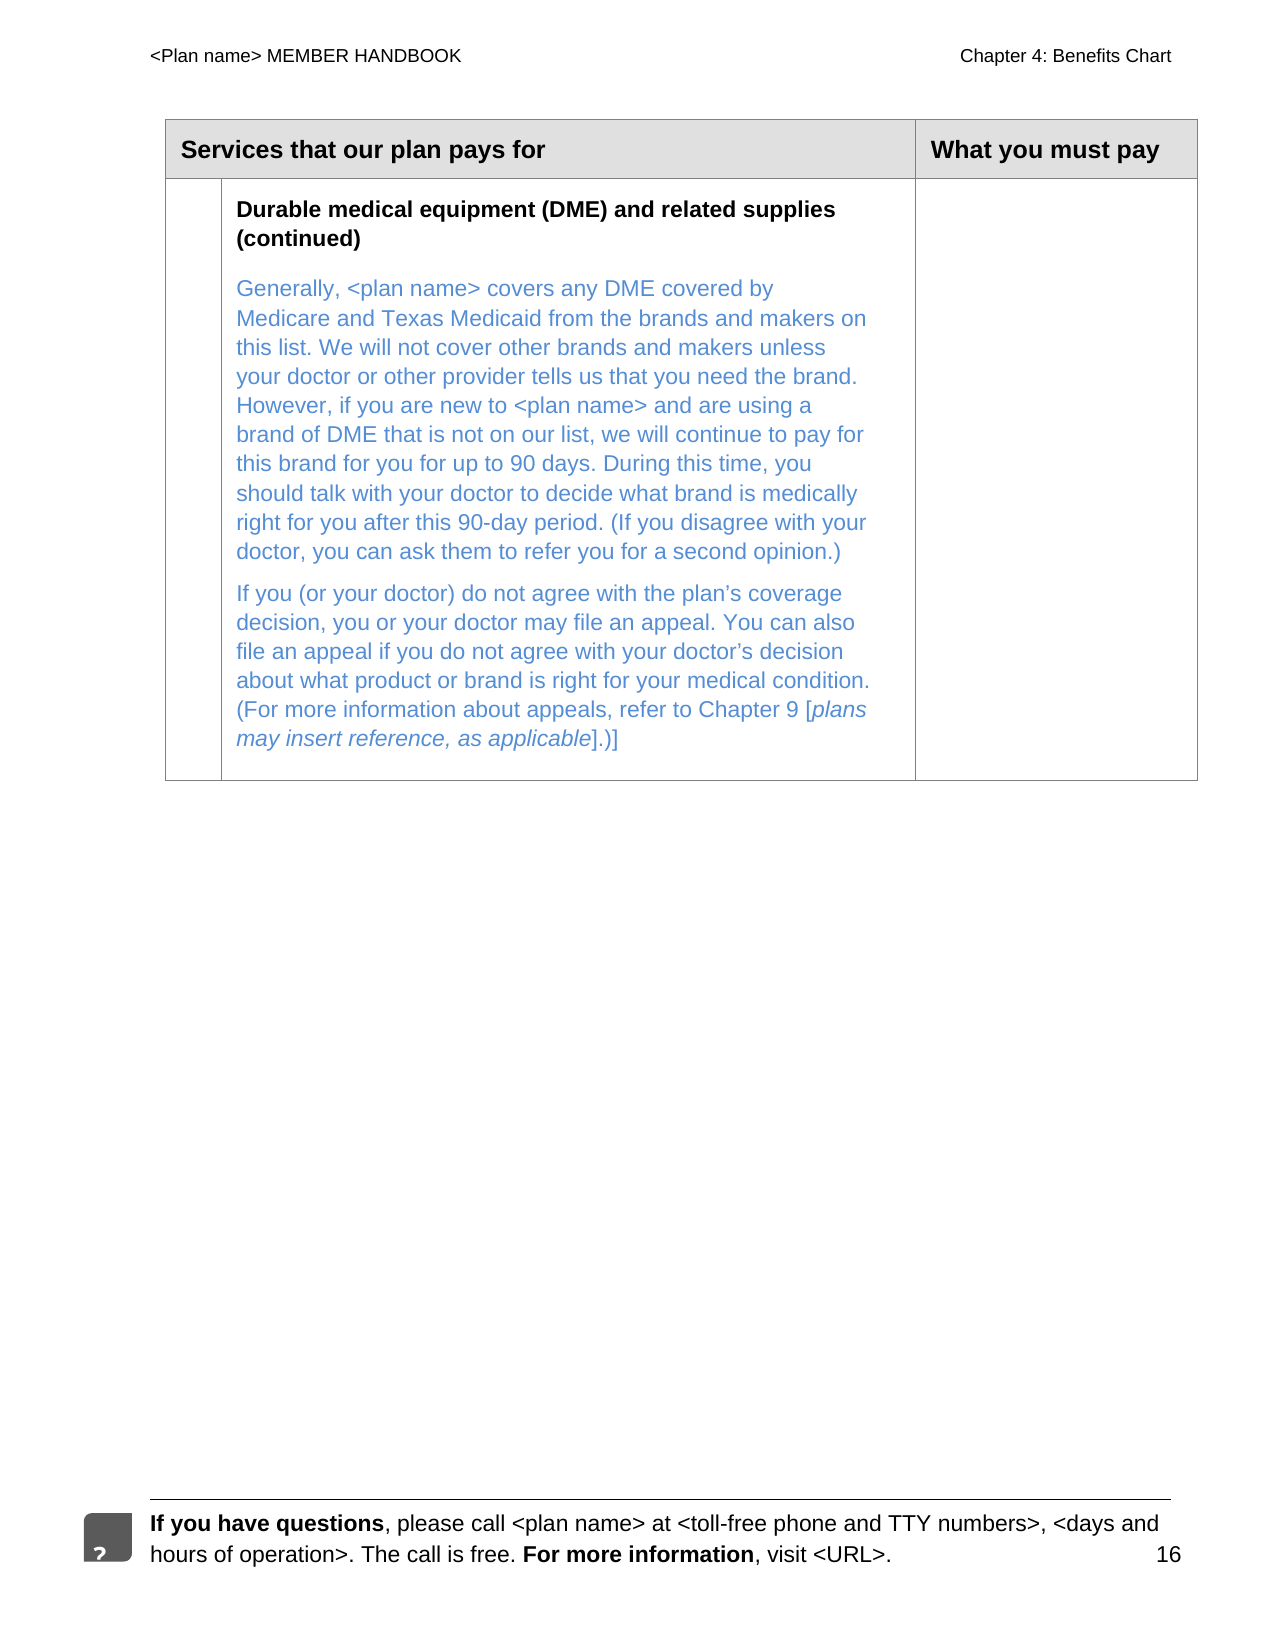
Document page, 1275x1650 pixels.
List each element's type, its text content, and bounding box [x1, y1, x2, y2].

table_header Services that our plan pays for [166, 120, 915, 178]
table_cell [166, 179, 221, 780]
table_cell [916, 179, 1197, 780]
table_header What you must pay [916, 120, 1197, 178]
table_cell Durable medical equipment (DME) and related supplies (continued) Generally, <plan name> covers any DME covered by Medicare and Texas Medicaid from the brands and makers on this list. We will not cover other brands and makers unless your doctor or other provider tells us that you need the brand. However, if you are new to <plan name> and are using a brand of DME that is not on our list, we will continue to pay for this brand for you for up to 90 days. During this time, you should talk with your doctor to decide what brand is medically right for you after this 90-day period. (If you disagree with your doctor, you can ask them to refer you for a second opinion.) If you (or your doctor) do not agree with the plan’s coverage decision, you or your doctor may file an appeal. You can also file an appeal if you do not agree with your doctor’s decision about what product or brand is right for your medical condition. (For more information about appeals, refer to Chapter 9 [plans may insert reference, as applicable].)] [222, 179, 915, 780]
